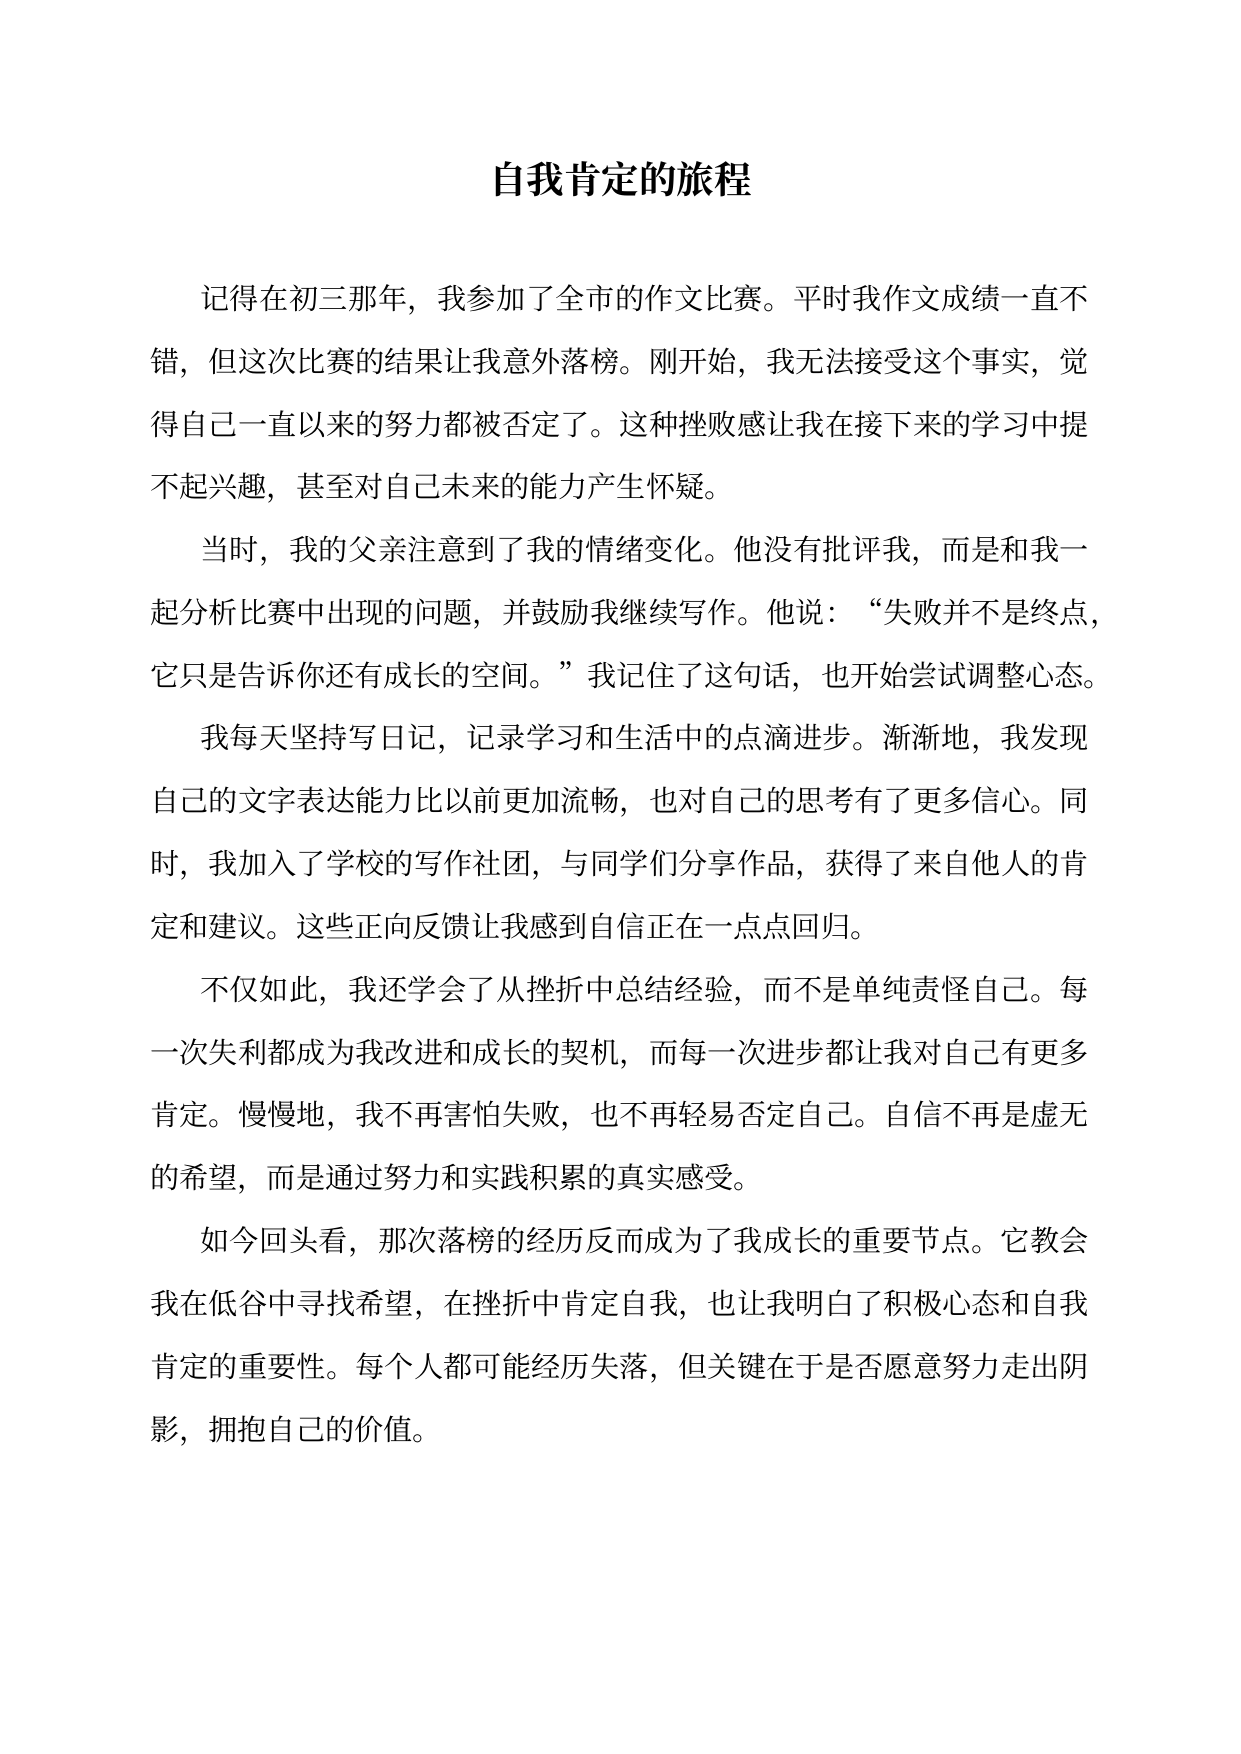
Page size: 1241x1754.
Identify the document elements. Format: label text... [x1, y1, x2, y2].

text 如今回头看，那次落榜的经历反而成为了我成长的重要节点。它教会我在低谷中寻找希望，在挫折中肯定自我，也让我明白了积极心态和自我肯定的重要性。每个人都可能经历失落，但关键在于是否愿意努力走出阴影，拥抱自己的价值。 [150, 1218, 1090, 1448]
text 当时，我的父亲注意到了我的情绪变化。他没有批评我，而是和我一起分析比赛中出现的问题，并鼓励我继续写作。他说：“失败并不是终点，它只是告诉你还有成长的空间。”我记住了这句话，也开始尝试调整心态。 [150, 527, 1090, 694]
text 不仅如此，我还学会了从挫折中总结经验，而不是单纯责怪自己。每一次失利都成为我改进和成长的契机，而每一次进步都让我对自己有更多肯定。慢慢地，我不再害怕失败，也不再轻易否定自己。自信不再是虚无的希望，而是通过努力和实践积累的真实感受。 [150, 967, 1090, 1197]
text 记得在初三那年，我参加了全市的作文比赛。平时我作文成绩一直不错，但这次比赛的结果让我意外落榜。刚开始，我无法接受这个事实，觉得自己一直以来的努力都被否定了。这种挫败感让我在接下来的学习中提不起兴趣，甚至对自己未来的能力产生怀疑。 [150, 276, 1090, 506]
subtitle 自我肯定的旅程 [150, 150, 1090, 204]
text 我每天坚持写日记，记录学习和生活中的点滴进步。渐渐地，我发现自己的文字表达能力比以前更加流畅，也对自己的思考有了更多信心。同时，我加入了学校的写作社团，与同学们分享作品，获得了来自他人的肯定和建议。这些正向反馈让我感到自信正在一点点回归。 [150, 715, 1090, 946]
